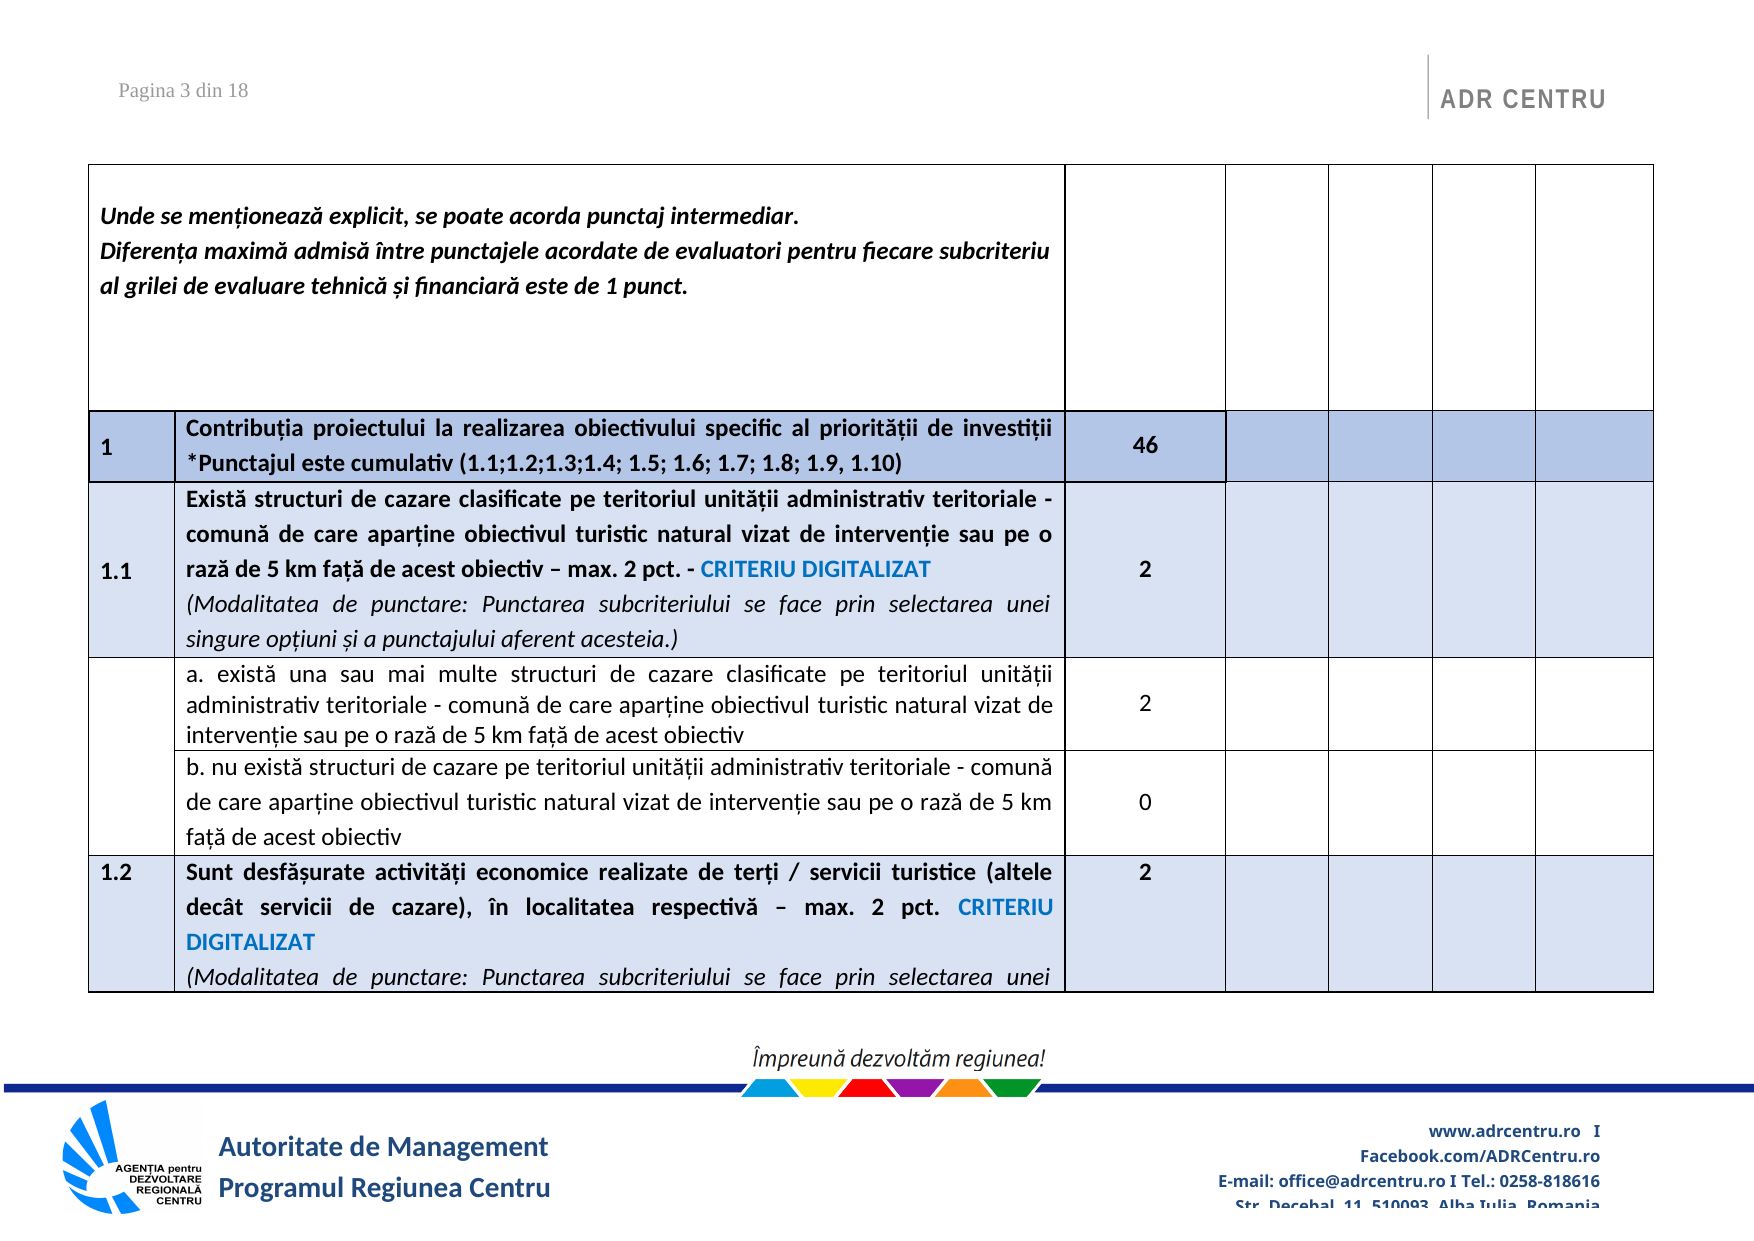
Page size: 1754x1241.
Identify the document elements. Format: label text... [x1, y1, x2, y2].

table_cell 2 [1066, 483, 1225, 657]
table_cell [1433, 856, 1535, 991]
table_cell [1329, 482, 1432, 657]
table_cell [1433, 411, 1535, 481]
table_cell [1329, 751, 1432, 855]
table_cell [1226, 165, 1328, 410]
picture [786, 1079, 1754, 1097]
table_cell [1329, 658, 1432, 750]
picture [739, 1045, 1059, 1071]
table_cell [89, 658, 174, 855]
table_cell [1329, 411, 1432, 481]
table_cell 1 [90, 412, 174, 481]
table_cell 46 [1066, 412, 1225, 481]
table_cell [1433, 751, 1535, 855]
table_cell [1329, 856, 1432, 991]
table_cell 1.1 [89, 483, 174, 657]
table_cell 2 [1066, 658, 1225, 750]
table_cell [1536, 856, 1653, 991]
table_cell [1329, 165, 1432, 410]
table_cell a. există una sau mai multe structuri de cazare clasificate pe teritoriul unității administrativ teritoriale - comună de care aparține obiectivul turistic natural vizat de intervenție sau pe o rază de 5 km față de acest obiectiv [175, 658, 1064, 750]
table_cell Există structuri de cazare clasificate pe teritoriul unității administrativ teritoriale - comună de care aparține obiectivul turistic natural vizat de intervenție sau pe o rază de 5 km față de acest obiectiv – max. 2 pct. - CRITERIU DIGITALIZAT (Modalitatea de punctare: Punctarea subcriteriului se face prin selectarea unei singure opțiuni și a punctajului aferent acesteia.) [175, 483, 1064, 657]
table_cell [1536, 482, 1653, 657]
picture [3, 1079, 754, 1097]
table_cell 1.2 [89, 856, 174, 991]
table_cell [1536, 165, 1653, 410]
table_cell [1433, 658, 1535, 750]
picture [62, 1100, 202, 1214]
table_cell [1433, 482, 1535, 657]
table_cell Contribuția proiectului la realizarea obiectivului specific al priorității de investiții *Punctajul este cumulativ (1.1;1.2;1.3;1.4; 1.5; 1.6; 1.7; 1.8; 1.9, 1.10) [176, 412, 1064, 481]
table_cell [1536, 658, 1653, 750]
table_cell [1226, 856, 1328, 991]
table_cell 0 [1066, 751, 1225, 855]
table_cell [1536, 411, 1653, 481]
table_cell b. nu există structuri de cazare pe teritoriul unității administrativ teritoriale - comună de care aparține obiectivul turistic natural vizat de intervenție sau pe o rază de 5 km față de acest obiectiv [175, 751, 1064, 855]
table_cell [1226, 482, 1328, 657]
table_cell 2 [1066, 856, 1225, 991]
table_cell [1227, 411, 1328, 481]
table_cell [1433, 165, 1535, 410]
table_cell [1226, 751, 1328, 855]
table_cell [1226, 658, 1328, 750]
table_cell [1536, 751, 1653, 855]
